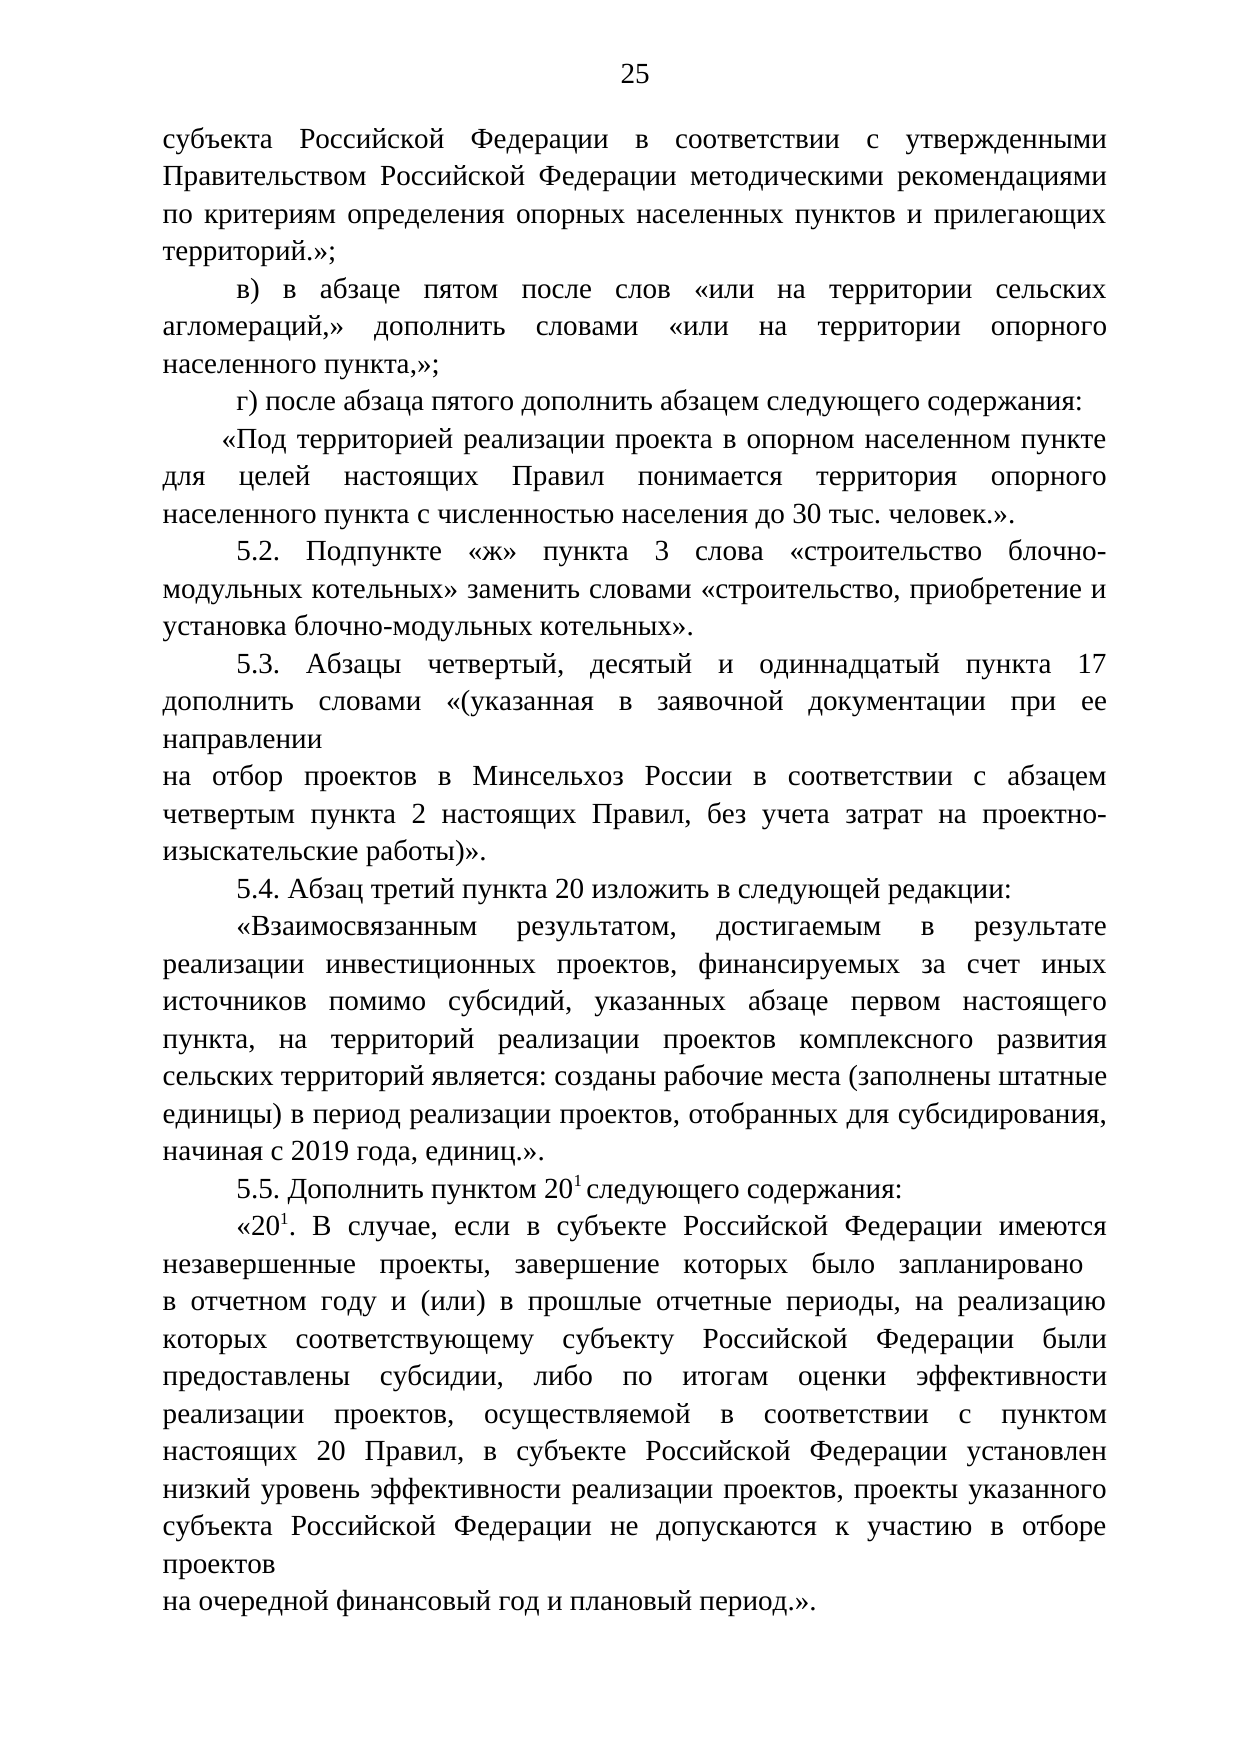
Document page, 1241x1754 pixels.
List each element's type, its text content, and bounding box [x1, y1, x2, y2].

text «201. В случае, если в субъекте Российской Федерации имеются незавершенные проекты, завершение которых было запланировано в отчетном году и (или) в прошлые отчетные периоды, на реализацию которых соответствующему субъекту Российской Федерации были предоставлены субсидии, либо по итогам оценки эффективности реализации проектов, осуществляемой в соответствии с пунктом настоящих 20 Правил, в субъекте Российской Федерации установлен низкий уровень эффективности реализации проектов, проекты указанного субъекта Российской Федерации не допускаются к участию в отборе проектов на очередной финансовый год и плановый период.». [162, 1206, 1107, 1618]
text 5.5. Дополнить пунктом 201 следующего содержания: [162, 1168, 1107, 1206]
text 5.4. Абзац третий пункта 20 изложить в следующей редакции: [162, 868, 1107, 906]
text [162, 118, 1107, 268]
text «Взаимосвязанным результатом, достигаемым в результате реализации инвестиционных проектов, финансируемых за счет иных источников помимо субсидий, указанных абзаце первом настоящего пункта, на территорий реализации проектов комплексного развития сельских территорий является: созданы рабочие места (заполнены штатные единицы) в период реализации проектов, отобранных для субсидирования, начиная с 2019 года, единиц.». [162, 906, 1107, 1168]
text в) в абзаце пятом после слов «или на территории сельских агломераций,» дополнить словами «или на территории опорного населенного пункта,»; [162, 268, 1107, 381]
text г) после абзаца пятого дополнить абзацем следующего содержания: [162, 381, 1107, 418]
text 5.3. Абзацы четвертый, десятый и одиннадцатый пункта 17 дополнить словами «(указанная в заявочной документации при ее направлении на отбор проектов в Минсельхоз России в соответствии с абзацем четвертым пункта 2 настоящих Правил, без учета затрат на проектно-изыскательские работы)». [162, 643, 1107, 868]
text «Под территорией реализации проекта в опорном населенном пункте для целей настоящих Правил понимается территория опорного населенного пункта с численностью населения до 30 тыс. человек.». [162, 418, 1107, 531]
text 5.2. Подпункте «ж» пункта 3 слова «строительство блочно-модульных котельных» заменить словами «строительство, приобретение и установка блочно-модульных котельных». [162, 531, 1107, 643]
